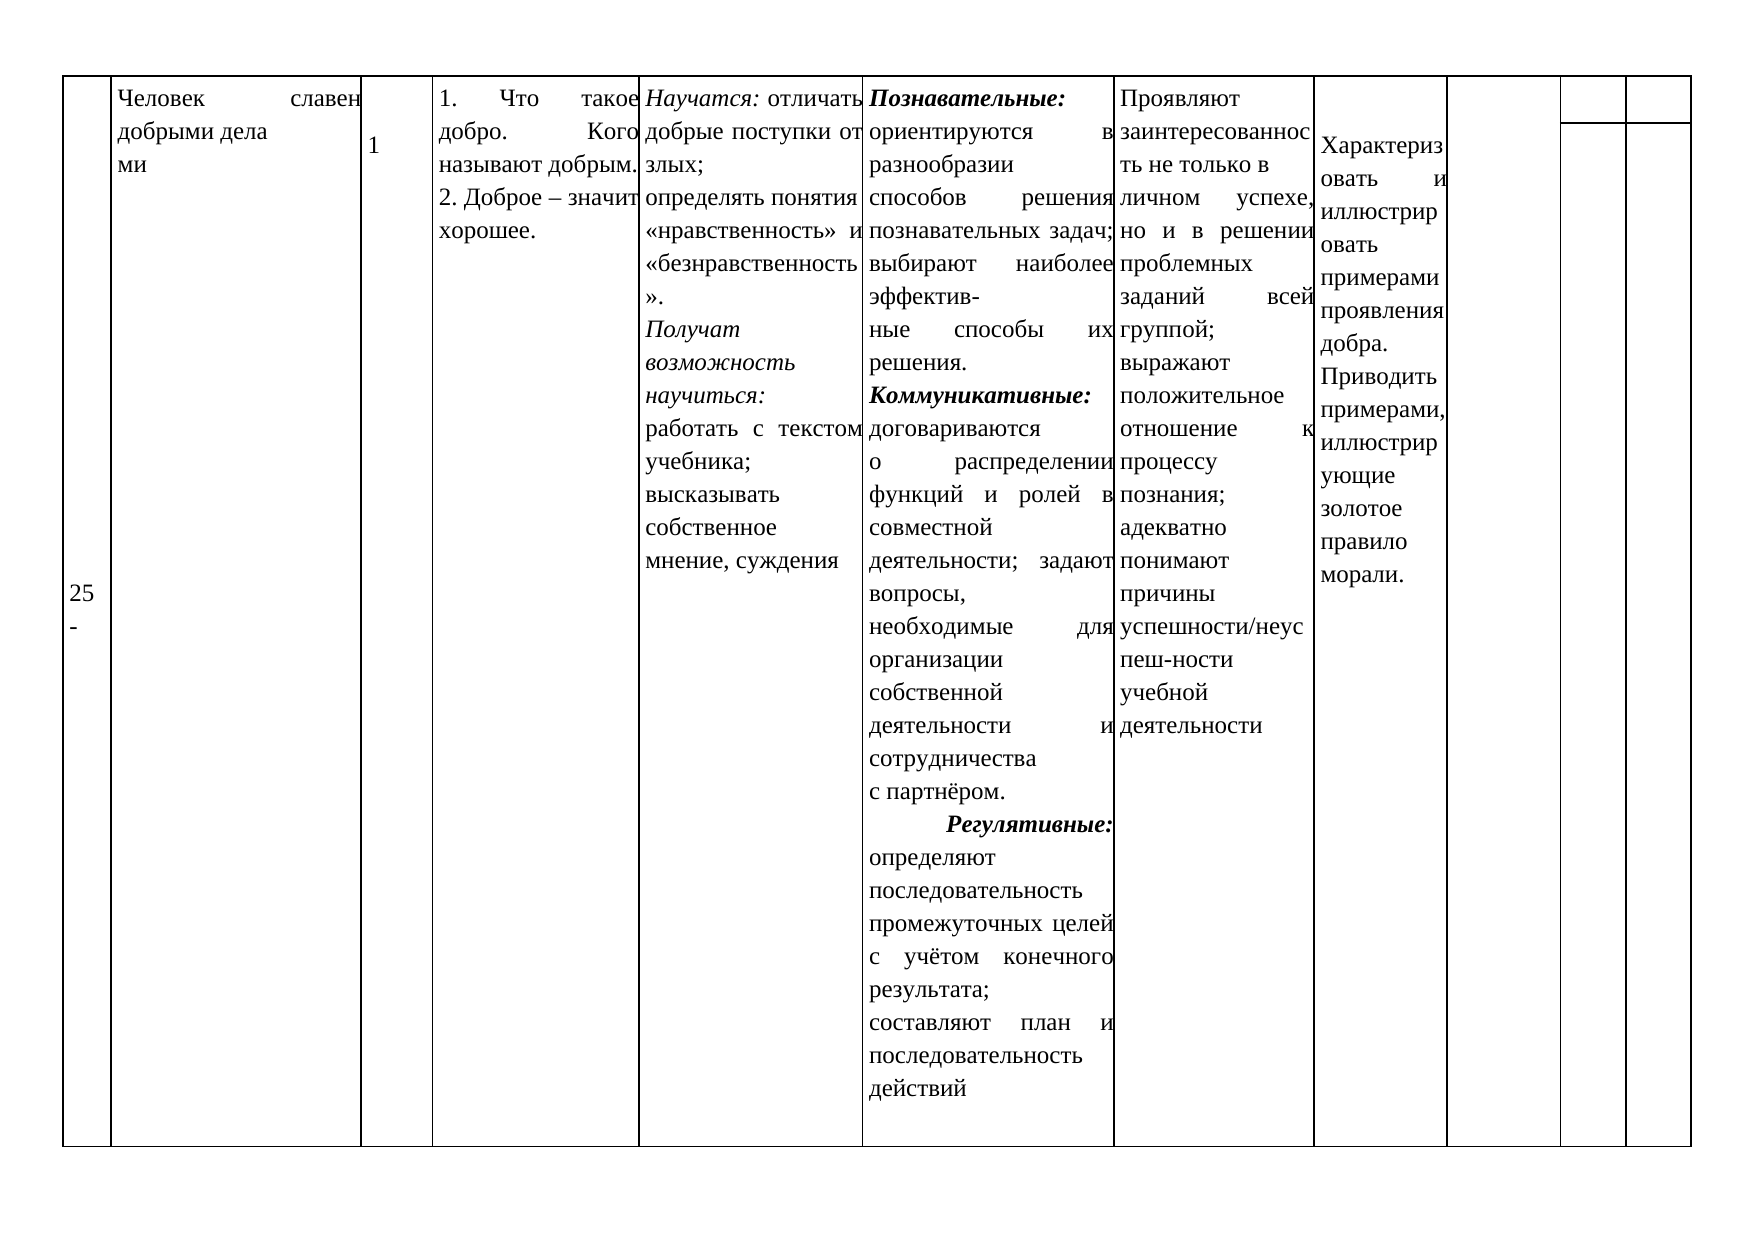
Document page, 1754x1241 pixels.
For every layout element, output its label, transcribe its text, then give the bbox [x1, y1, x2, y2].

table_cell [640, 77, 862, 1146]
table_cell [1448, 77, 1560, 1146]
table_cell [1315, 122, 1446, 1146]
table_cell 1 [362, 122, 432, 1146]
table_cell Познавательные: ориентируются в разнообразии способов решения познавательных задач; выбирают наиболее эффектив- ные способы их решения. Коммуникативные: договариваются о распределении функций и ролей в совместной деятельности; задают вопросы, необходимые для организации собственной деятельности и сотрудничества с партнёром. Регулятивные: определяют последовательность промежуточных целей с учётом конечного результата; составляют план и последовательность действий [863, 77, 1113, 1146]
table_cell 25 - [64, 77, 110, 1146]
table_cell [112, 77, 360, 1146]
table_cell [1627, 124, 1690, 1146]
table_cell [1315, 77, 1446, 122]
table_cell [1627, 77, 1690, 122]
table_cell 1. Что такое добро. Кого называют добрым. 2. Доброе – значит хорошее. [433, 77, 638, 1146]
table_cell [362, 77, 432, 122]
table_cell [1561, 124, 1625, 1146]
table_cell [1115, 77, 1313, 1146]
table_cell [1561, 77, 1625, 122]
